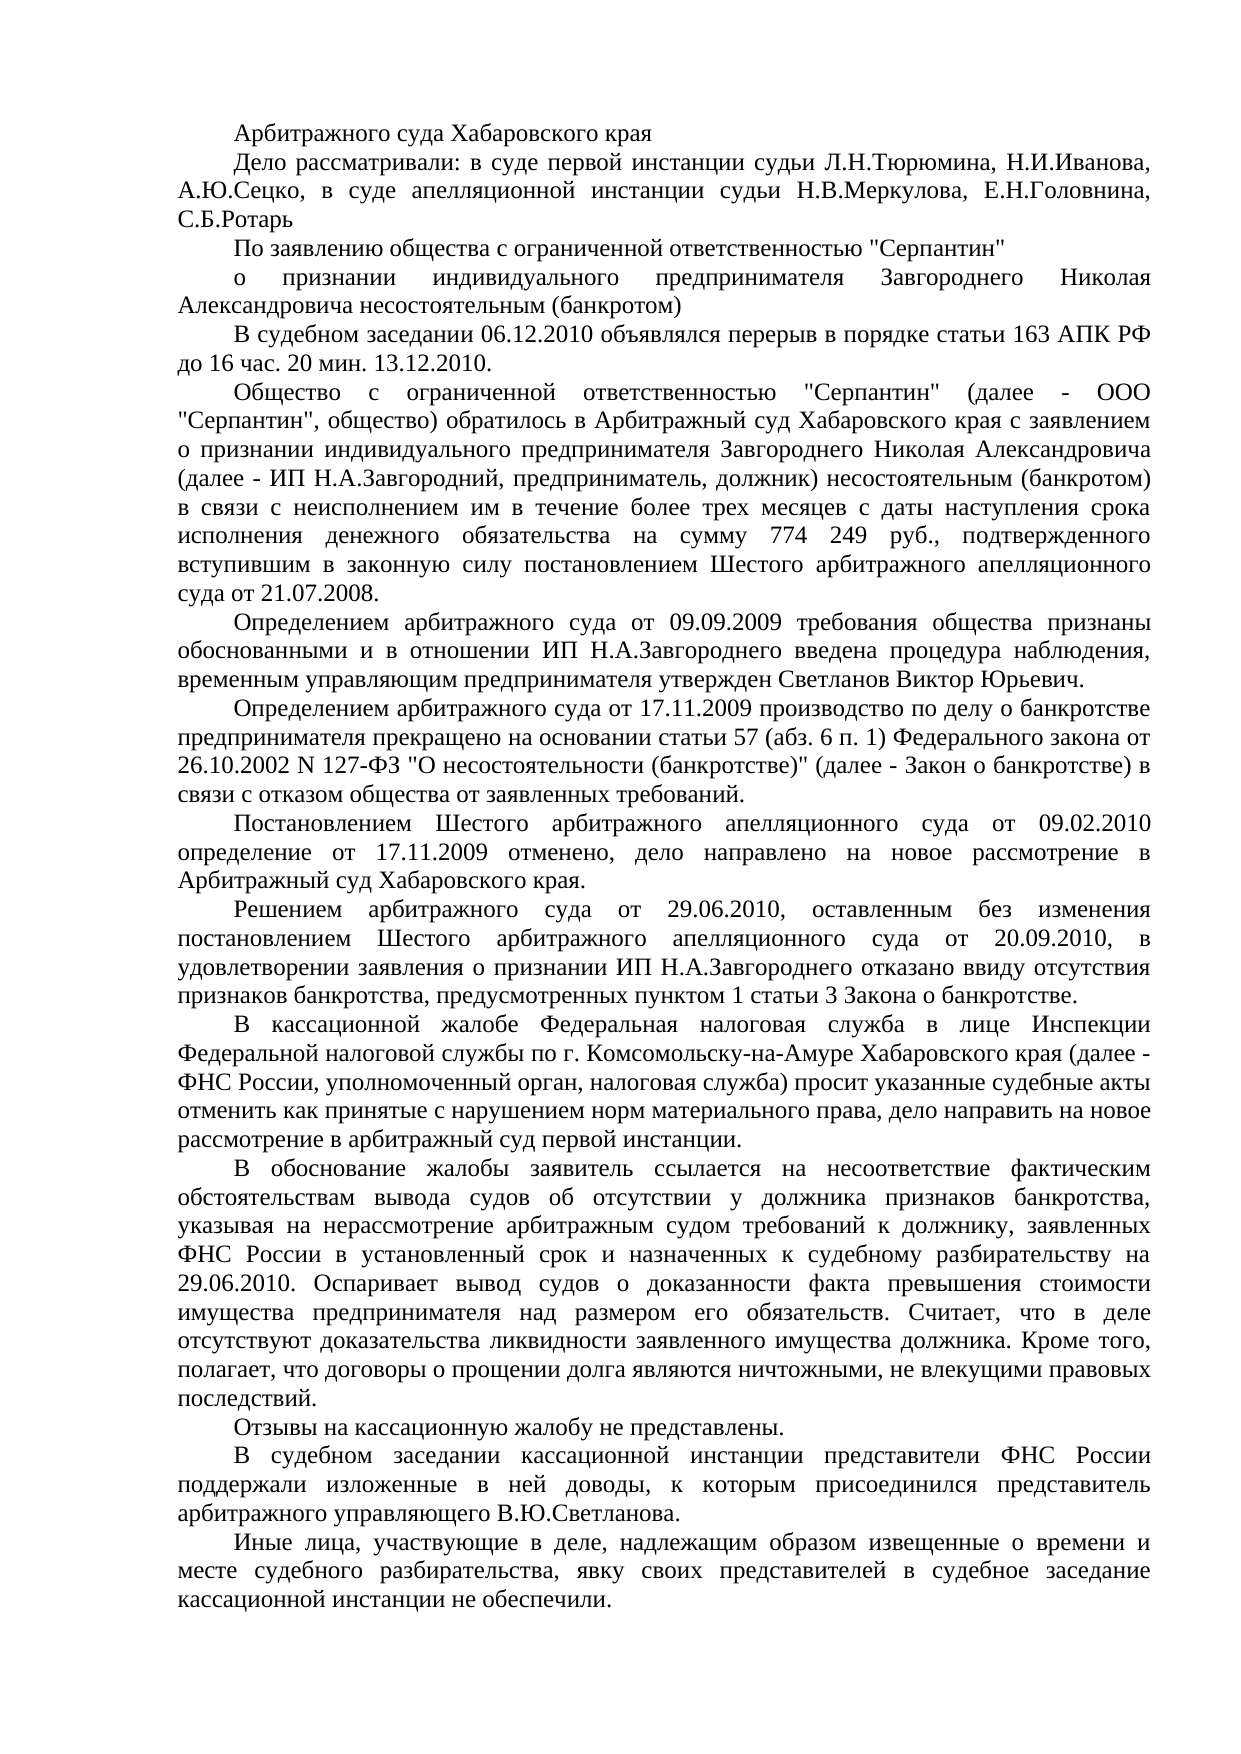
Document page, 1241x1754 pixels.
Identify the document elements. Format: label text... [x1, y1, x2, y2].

text Определением арбитражного суда от 09.09.2009 требования общества признаны обоснованными и в отношении ИП Н.А.Завгороднего введена процедура наблюдения, временным управляющим предпринимателя утвержден Светланов Виктор Юрьевич. [177, 607, 1152, 693]
text Определением арбитражного суда от 17.11.2009 производство по делу о банкротстве предпринимателя прекращено на основании статьи 57 (абз. 6 п. 1) Федерального закона от 26.10.2002 N 127-ФЗ "О несостоятельности (банкротстве)" (далее - Закон о банкротстве) в связи с отказом общества от заявленных требований. [177, 693, 1152, 808]
text Иные лица, участвующие в деле, надлежащим образом извещенные о времени и месте судебного разбирательства, явку своих представителей в судебное заседание кассационной инстанции не обеспечили. [177, 1527, 1152, 1613]
text По заявлению общества с ограниченной ответственностью "Серпантин" [177, 233, 1152, 262]
text Постановлением Шестого арбитражного апелляционного суда от 09.02.2010 определение от 17.11.2009 отменено, дело направлено на новое рассмотрение в Арбитражный суд Хабаровского края. [177, 808, 1152, 894]
text Арбитражного суда Хабаровского края [177, 118, 1152, 147]
text Общество с ограниченной ответственностью "Серпантин" (далее - ООО "Серпантин", общество) обратилось в Арбитражный суд Хабаровского края с заявлением о признании индивидуального предпринимателя Завгороднего Николая Александровича (далее - ИП Н.А.Завгородний, предприниматель, должник) несостоятельным (банкротом) в связи с неисполнением им в течение более трех месяцев с даты наступления срока исполнения денежного обязательства на сумму 774 249 руб., подтвержденного вступившим в законную силу постановлением Шестого арбитражного апелляционного суда от 21.07.2008. [177, 377, 1152, 607]
text В обоснование жалобы заявитель ссылается на несоответствие фактическим обстоятельствам вывода судов об отсутствии у должника признаков банкротства, указывая на нерассмотрение арбитражным судом требований к должнику, заявленных ФНС России в установленный срок и назначенных к судебному разбирательству на 29.06.2010. Оспаривает вывод судов о доказанности факта превышения стоимости имущества предпринимателя над размером его обязательств. Считает, что в деле отсутствуют доказательства ликвидности заявленного имущества должника. Кроме того, полагает, что договоры о прощении долга являются ничтожными, не влекущими правовых последствий. [177, 1153, 1152, 1412]
text Отзывы на кассационную жалобу не представлены. [177, 1412, 1152, 1441]
text В судебном заседании 06.12.2010 объявлялся перерыв в порядке статьи 163 АПК РФ до 16 час. 20 мин. 13.12.2010. [177, 319, 1152, 377]
text Дело рассматривали: в суде первой инстанции судьи Л.Н.Тюрюмина, Н.И.Иванова, А.Ю.Сецко, в суде апелляционной инстанции судьи Н.В.Меркулова, Е.Н.Головнина, С.Б.Ротарь [177, 147, 1152, 233]
text Решением арбитражного суда от 29.06.2010, оставленным без изменения постановлением Шестого арбитражного апелляционного суда от 20.09.2010, в удовлетворении заявления о признании ИП Н.А.Завгороднего отказано ввиду отсутствия признаков банкротства, предусмотренных пунктом 1 статьи 3 Закона о банкротстве. [177, 894, 1152, 1009]
text В кассационной жалобе Федеральная налоговая служба в лице Инспекции Федеральной налоговой службы по г. Комсомольску-на-Амуре Хабаровского края (далее - ФНС России, уполномоченный орган, налоговая служба) просит указанные судебные акты отменить как принятые с нарушением норм материального права, дело направить на новое рассмотрение в арбитражный суд первой инстанции. [177, 1009, 1152, 1153]
text В судебном заседании кассационной инстанции представители ФНС России поддержали изложенные в ней доводы, к которым присоединился представитель арбитражного управляющего В.Ю.Светланова. [177, 1441, 1152, 1527]
text о признании индивидуального предпринимателя Завгороднего Николая Александровича несостоятельным (банкротом) [177, 262, 1152, 319]
